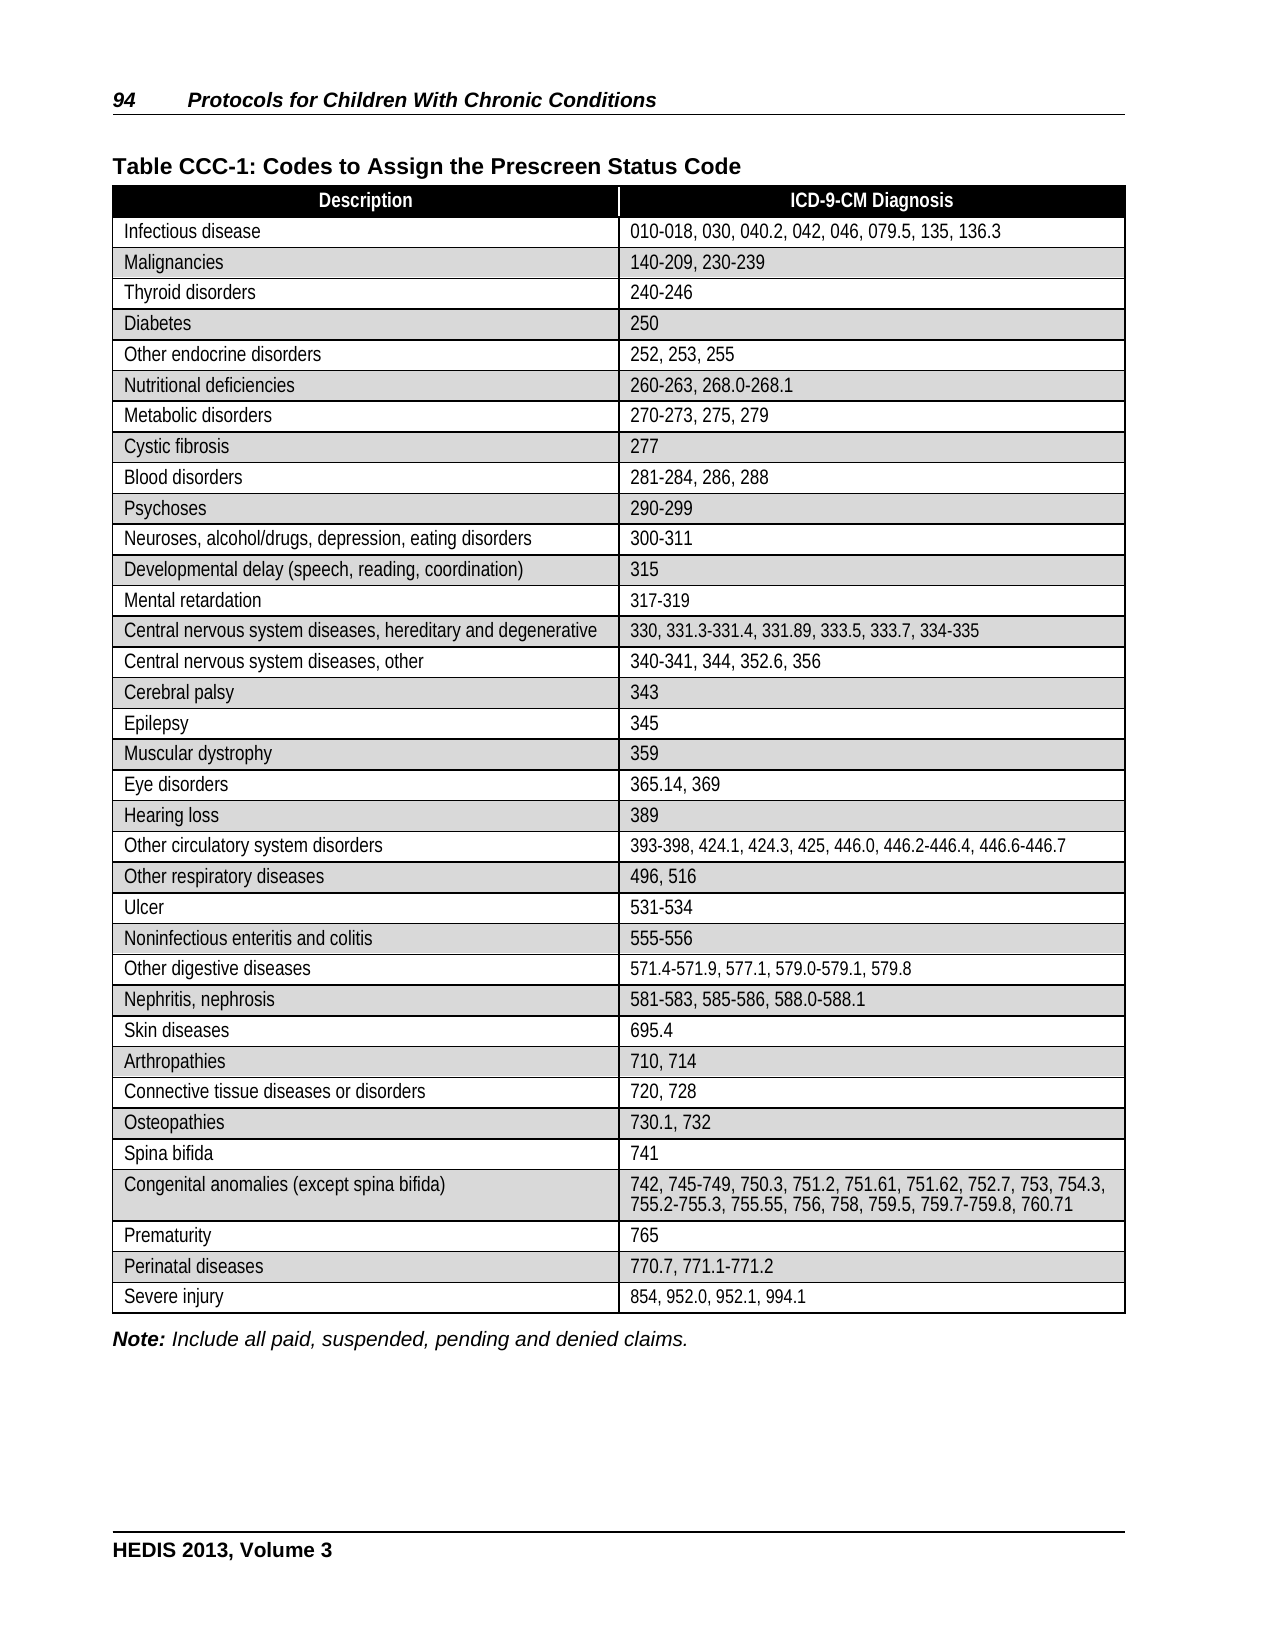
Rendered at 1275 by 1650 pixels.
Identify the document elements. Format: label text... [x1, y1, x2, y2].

table_cell 317-319 [620, 586, 1124, 615]
table_cell 742, 745-749, 750.3, 751.2, 751.61, 751.62, 752.7, 753, 754.3, 755.2-755.3, 755.55, 756, 758, 759.5, 759.7-759.8, 760.71 [620, 1170, 1124, 1220]
table_cell 345 [620, 709, 1124, 738]
table_cell 277 [620, 433, 1124, 462]
table_cell 741 [620, 1140, 1124, 1168]
table_header ICD-9-CM Diagnosis [620, 187, 1124, 216]
table_cell 270-273, 275, 279 [620, 402, 1124, 431]
table_cell 290-299 [620, 494, 1124, 523]
table_cell Mental retardation [113, 586, 618, 615]
table_cell 571.4-571.9, 577.1, 579.0-579.1, 579.8 [620, 955, 1124, 984]
table_cell 340-341, 344, 352.6, 356 [620, 648, 1124, 677]
table_cell Other circulatory system disorders [113, 832, 618, 861]
table_cell Diabetes [113, 310, 618, 339]
table_cell 555-556 [620, 924, 1124, 953]
table_cell 343 [620, 678, 1124, 708]
table_cell Developmental delay (speech, reading, coordination) [113, 556, 618, 585]
subtitle Table CCC-1: Codes to Assign the Prescreen Status Code [112, 153, 1125, 179]
table_cell Nutritional deficiencies [113, 371, 618, 400]
table_cell Arthropathies [113, 1047, 618, 1076]
table_cell 140-209, 230-239 [620, 248, 1124, 277]
table_cell 010-018, 030, 040.2, 042, 046, 079.5, 135, 136.3 [620, 218, 1124, 247]
table_cell Spina bifida [113, 1140, 618, 1168]
table_cell 496, 516 [620, 863, 1124, 892]
table_cell 720, 728 [620, 1078, 1124, 1107]
table_cell Perinatal diseases [113, 1252, 618, 1282]
table_cell 581-583, 585-586, 588.0-588.1 [620, 986, 1124, 1015]
table_cell Cerebral palsy [113, 678, 618, 708]
table_cell Other digestive diseases [113, 955, 618, 984]
table_cell 531-534 [620, 894, 1124, 923]
table_cell Cystic fibrosis [113, 433, 618, 462]
table_cell 281-284, 286, 288 [620, 463, 1124, 492]
table_cell Muscular dystrophy [113, 740, 618, 769]
table_cell 770.7, 771.1-771.2 [620, 1252, 1124, 1282]
table_cell Noninfectious enteritis and colitis [113, 924, 618, 953]
table_cell 854, 952.0, 952.1, 994.1 [620, 1283, 1124, 1312]
table_cell 250 [620, 310, 1124, 339]
table_cell Other endocrine disorders [113, 341, 618, 369]
table_cell 695.4 [620, 1017, 1124, 1046]
table_cell Infectious disease [113, 218, 618, 247]
table_cell Central nervous system diseases, hereditary and degenerative [113, 617, 618, 646]
table_cell Nephritis, nephrosis [113, 986, 618, 1015]
table_cell 315 [620, 556, 1124, 585]
table_cell Severe injury [113, 1283, 618, 1312]
table_cell 330, 331.3-331.4, 331.89, 333.5, 333.7, 334-335 [620, 617, 1124, 646]
table_cell 393-398, 424.1, 424.3, 425, 446.0, 446.2-446.4, 446.6-446.7 [620, 832, 1124, 861]
table_cell Neuroses, alcohol/drugs, depression, eating disorders [113, 525, 618, 554]
table_cell 300-311 [620, 525, 1124, 554]
table_cell Other respiratory diseases [113, 863, 618, 892]
table_cell Osteopathies [113, 1109, 618, 1138]
table_cell 252, 253, 255 [620, 341, 1124, 369]
table_cell 765 [620, 1222, 1124, 1251]
table_cell Connective tissue diseases or disorders [113, 1078, 618, 1107]
table_cell Metabolic disorders [113, 402, 618, 431]
table_cell Congenital anomalies (except spina bifida) [113, 1170, 618, 1220]
table_cell Hearing loss [113, 801, 618, 831]
table_cell Skin diseases [113, 1017, 618, 1046]
table_cell 730.1, 732 [620, 1109, 1124, 1138]
table_cell Central nervous system diseases, other [113, 648, 618, 677]
table_cell 260-263, 268.0-268.1 [620, 371, 1124, 400]
table_cell 710, 714 [620, 1047, 1124, 1076]
table_cell Ulcer [113, 894, 618, 923]
table_cell Thyroid disorders [113, 279, 618, 308]
table_cell Psychoses [113, 494, 618, 523]
table_header Description [113, 187, 618, 216]
table_cell 389 [620, 801, 1124, 831]
text Note: Include all paid, suspended, pending and denied claims. [112, 1326, 1125, 1350]
table_cell Malignancies [113, 248, 618, 277]
table_cell Prematurity [113, 1222, 618, 1251]
table_cell 365.14, 369 [620, 771, 1124, 800]
table_cell 240-246 [620, 279, 1124, 308]
table_cell 359 [620, 740, 1124, 769]
table_cell Blood disorders [113, 463, 618, 492]
table_cell Epilepsy [113, 709, 618, 738]
table_cell Eye disorders [113, 771, 618, 800]
